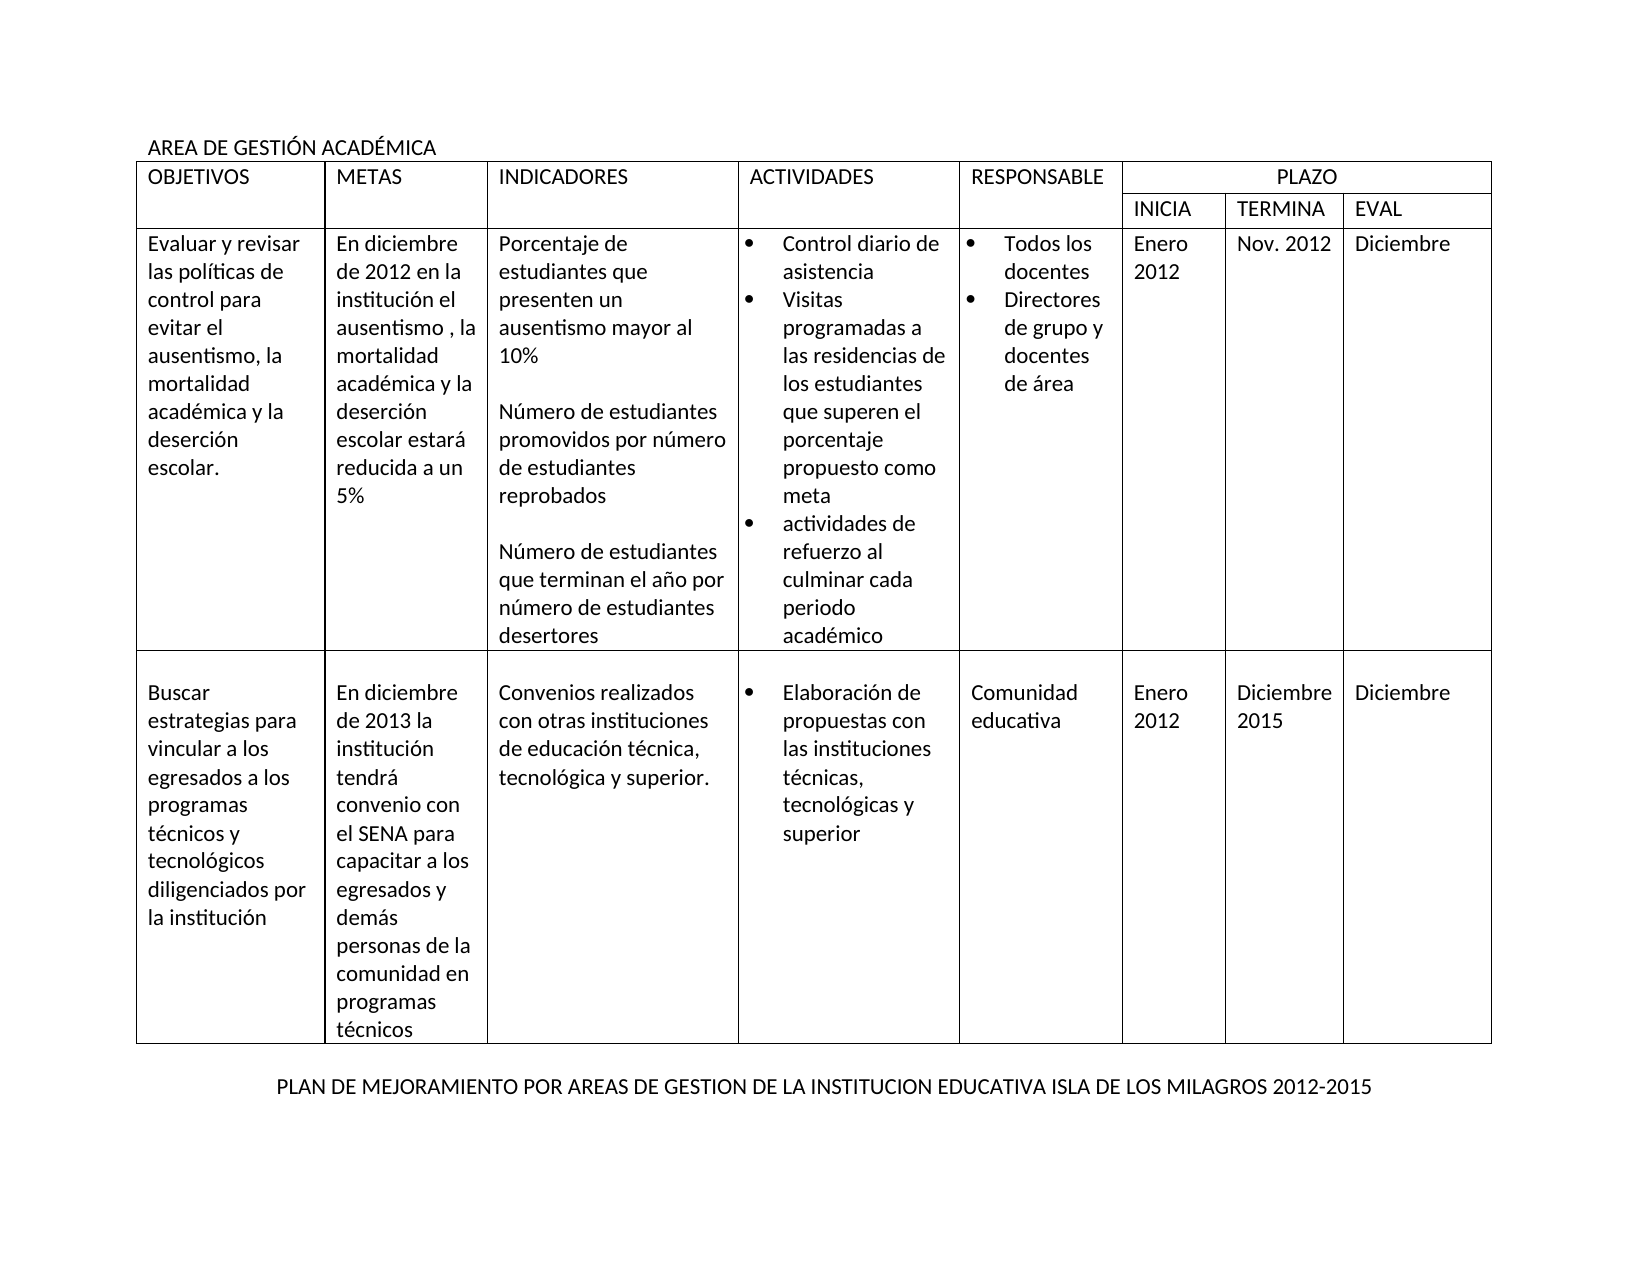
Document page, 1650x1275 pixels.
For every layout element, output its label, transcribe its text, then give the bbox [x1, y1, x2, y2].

table_cell Buscar estrategias para vincular a los egresados a los programas técnicos y tecnológicos diligenciados por la institución [137, 651, 324, 1043]
table_cell Diciembre 2015 [1226, 651, 1343, 1043]
table_cell TERMINA [1226, 194, 1343, 228]
table_cell En diciembre de 2013 la institución tendrá convenio con el SENA para capacitar a los egresados y demás personas de la comunidad en programas técnicos [326, 651, 487, 1043]
table_cell Elaboración de propuestas con las instituciones técnicas, tecnológicas y superior [739, 651, 959, 1043]
text AREA DE GESTIÓN ACADÉMICA [148, 133, 1502, 161]
table_header INDICADORES [488, 162, 738, 228]
table_cell Comunidad educativa [960, 651, 1122, 1043]
table_cell Todos los docentes Directores de grupo y docentes de área [960, 229, 1122, 649]
table_cell Convenios realizados con otras instituciones de educación técnica, tecnológica y superior. [488, 651, 738, 1043]
table_cell EVAL [1344, 194, 1491, 228]
table_cell Enero 2012 [1123, 229, 1225, 649]
table_cell Porcentaje de estudiantes que presenten un ausentismo mayor al 10% Número de estudiantes promovidos por número de estudiantes reprobados Número de estudiantes que terminan el año por número de estudiantes desertores [488, 229, 738, 649]
table_header PLAZO [1123, 162, 1491, 193]
table_header RESPONSABLE [960, 162, 1122, 228]
table_cell Diciembre [1344, 651, 1491, 1043]
table_header METAS [326, 162, 487, 228]
table_header OBJETIVOS [137, 162, 324, 228]
table_cell Control diario de asistencia Visitas programadas a las residencias de los estudiantes que superen el porcentaje propuesto como meta actividades de refuerzo al culminar cada periodo académico [739, 229, 959, 649]
table_cell Evaluar y revisar las políticas de control para evitar el ausentismo, la mortalidad académica y la deserción escolar. [137, 229, 324, 649]
table_cell INICIA [1123, 194, 1225, 228]
table_cell Enero 2012 [1123, 651, 1225, 1043]
table_cell En diciembre de 2012 en la institución el ausentismo , la mortalidad académica y la deserción escolar estará reducida a un 5% [326, 229, 487, 649]
table_cell Nov. 2012 [1226, 229, 1343, 649]
table_header ACTIVIDADES [739, 162, 959, 228]
text PLAN DE MEJORAMIENTO POR AREAS DE GESTION DE LA INSTITUCION EDUCATIVA ISLA DE LOS MILAGROS 2012-2015 [148, 1072, 1502, 1100]
table_cell Diciembre [1344, 229, 1491, 649]
